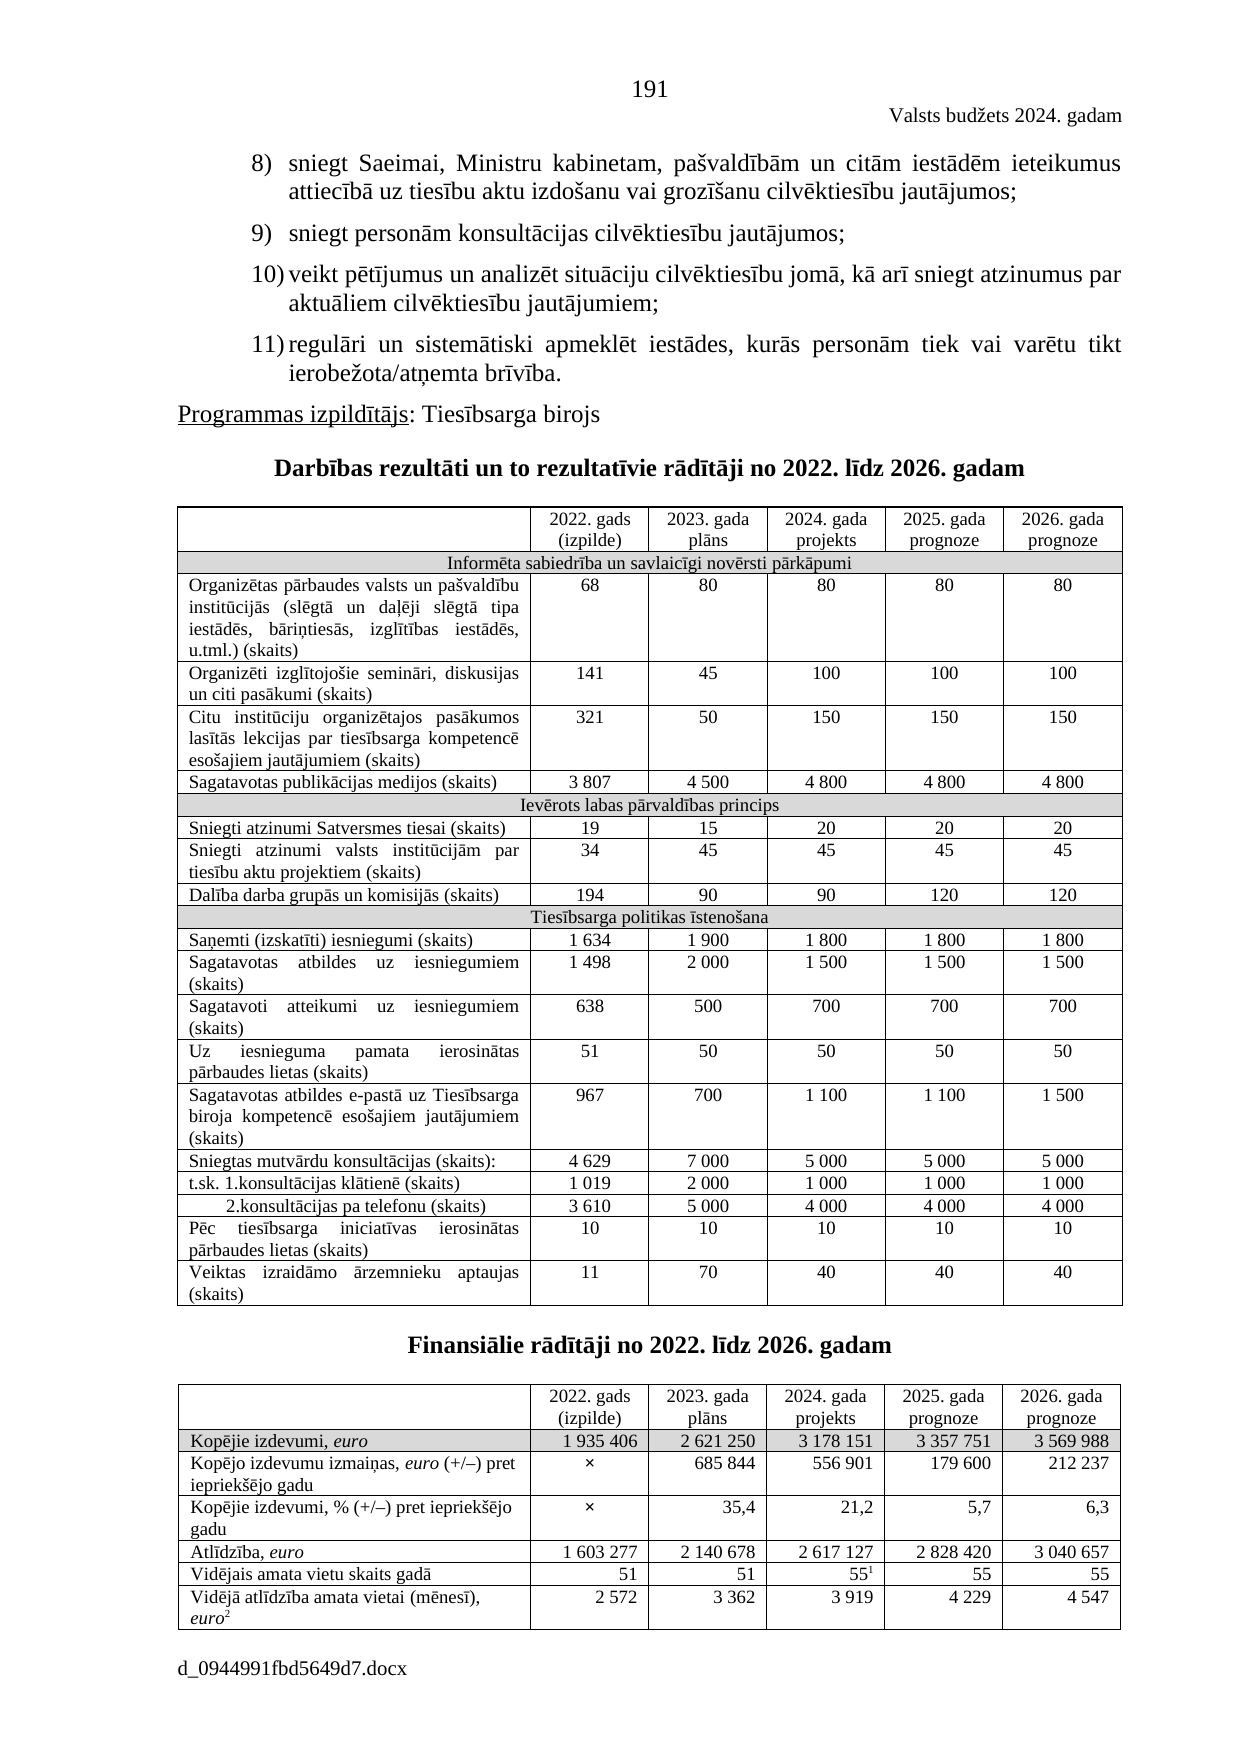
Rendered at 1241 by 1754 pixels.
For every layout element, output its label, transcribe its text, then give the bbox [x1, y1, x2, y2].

table_cell 50 [886, 1040, 1003, 1083]
table_cell 4 800 [1004, 771, 1122, 793]
table_cell Sniegti atzinumi valsts institūcijām par tiesību aktu projektiem (skaits) [178, 839, 530, 882]
table_cell t.sk. 1.konsultācijas klātienē (skaits) [178, 1172, 530, 1194]
table_cell Citu institūciju organizētajos pasākumos lasītās lekcijas par tiesībsarga kompetencē esošajiem jautājumiem (skaits) [178, 706, 530, 770]
table_header 2026. gada prognoze [1004, 508, 1122, 551]
list veikt pētījumus un analizēt situāciju cilvēktiesību jomā, kā arī sniegt atzinumus par aktuāliem cilvēktiesību jautājumiem; [251, 259, 1122, 316]
table_cell 45 [1004, 839, 1122, 882]
table_cell 3 178 151 [767, 1430, 884, 1451]
table_cell 10 [768, 1217, 885, 1260]
table_cell 1 935 406 [531, 1430, 648, 1451]
table_cell Organizēti izglītojošie semināri, diskusijas un citi pasākumi (skaits) [178, 662, 530, 705]
table_cell Kopējie izdevumi, % (+/–) pret iepriekšējo gadu [179, 1496, 530, 1539]
table_cell 100 [768, 662, 885, 705]
text Programmas izpildītājs: Tiesībsarga birojs [177, 399, 1122, 428]
table_cell 3 357 751 [885, 1430, 1002, 1451]
table_cell 5 000 [649, 1195, 767, 1216]
table_cell 15 [649, 817, 767, 838]
table_cell 1 634 [531, 929, 648, 950]
table_cell 2 140 678 [649, 1541, 766, 1562]
table_cell 21,2 [767, 1496, 884, 1539]
table_cell 80 [649, 574, 767, 661]
table_cell 51 [531, 1040, 648, 1083]
table_cell Sagatavotas atbildes uz iesniegumiem (skaits) [178, 951, 530, 994]
table_cell Sniegtas mutvārdu konsultācijas (skaits): [178, 1150, 530, 1171]
table_cell 194 [531, 884, 648, 905]
table_cell 19 [531, 817, 648, 838]
table_cell 150 [1004, 706, 1122, 770]
table_cell Sagatavotas publikācijas medijos (skaits) [178, 771, 530, 793]
table_cell × [531, 1452, 648, 1495]
table_cell 1 000 [886, 1172, 1003, 1194]
table_cell 150 [768, 706, 885, 770]
table_cell 45 [768, 839, 885, 882]
table_cell 7 000 [649, 1150, 767, 1171]
list sniegt personām konsultācijas cilvēktiesību jautājumos; [251, 218, 1122, 246]
table_cell 3 919 [767, 1586, 884, 1629]
list regulāri un sistemātiski apmeklēt iestādes, kurās personām tiek vai varētu tikt ierobežota/atņemta brīvība. [251, 329, 1122, 386]
table_cell Sagatavotas atbildes e-pastā uz Tiesībsarga biroja kompetencē esošajiem jautājumiem (skaits) [178, 1084, 530, 1148]
table_cell 5,7 [885, 1496, 1002, 1539]
table_cell 120 [886, 884, 1003, 905]
table_cell 51 [649, 1563, 766, 1585]
table_cell 20 [886, 817, 1003, 838]
table_cell Vidējā atlīdzība amata vietai (mēnesī), euro2 [179, 1586, 530, 1629]
table_cell 40 [1004, 1261, 1122, 1304]
table_cell 967 [531, 1084, 648, 1148]
table_cell 4 629 [531, 1150, 648, 1171]
table_cell 2 617 127 [767, 1541, 884, 1562]
table_cell 90 [649, 884, 767, 905]
table_cell Informēta sabiedrība un savlaicīgi novērsti pārkāpumi [178, 552, 1122, 573]
table_cell 45 [649, 839, 767, 882]
table_cell 6,3 [1003, 1496, 1120, 1539]
table_cell 5 000 [886, 1150, 1003, 1171]
table_cell 70 [649, 1261, 767, 1304]
table_cell 20 [1004, 817, 1122, 838]
table_header 2023. gada plāns [649, 1385, 766, 1428]
table_cell 50 [649, 706, 767, 770]
table_cell 3 610 [531, 1195, 648, 1216]
table_cell 100 [1004, 662, 1122, 705]
table_cell 141 [531, 662, 648, 705]
table_cell 4 500 [649, 771, 767, 793]
table_cell 100 [886, 662, 1003, 705]
table_cell 212 237 [1003, 1452, 1120, 1495]
table_cell 1 900 [649, 929, 767, 950]
table_cell 50 [1004, 1040, 1122, 1083]
table_header 2023. gada plāns [649, 508, 767, 551]
table_header 2025. gada prognoze [886, 508, 1003, 551]
table_cell 50 [649, 1040, 767, 1083]
table_cell 4 000 [1004, 1195, 1122, 1216]
table_cell Sagatavoti atteikumi uz iesniegumiem (skaits) [178, 995, 530, 1038]
table_cell Sniegti atzinumi Satversmes tiesai (skaits) [178, 817, 530, 838]
table_cell 1 000 [768, 1172, 885, 1194]
table_cell 1 500 [768, 951, 885, 994]
table_cell 34 [531, 839, 648, 882]
table_header 2024. gada projekts [768, 508, 885, 551]
text Finansiālie rādītāji no 2022. līdz 2026. gadam [177, 1331, 1122, 1359]
table_cell 638 [531, 995, 648, 1038]
table_cell 10 [886, 1217, 1003, 1260]
table_header 2022. gads (izpilde) [531, 1385, 648, 1428]
table_cell 4 800 [768, 771, 885, 793]
table_cell 3 362 [649, 1586, 766, 1629]
table_cell 3 040 657 [1003, 1541, 1120, 1562]
table_cell 1 500 [1004, 1084, 1122, 1148]
table_cell 1 019 [531, 1172, 648, 1194]
table_cell 68 [531, 574, 648, 661]
table_cell 179 600 [885, 1452, 1002, 1495]
table_cell 1 800 [768, 929, 885, 950]
table_cell 150 [886, 706, 1003, 770]
table_cell 700 [649, 1084, 767, 1148]
table_cell 35,4 [649, 1496, 766, 1539]
table_cell 4 800 [886, 771, 1003, 793]
table_cell 2 000 [649, 1172, 767, 1194]
table_cell Atlīdzība, euro [179, 1541, 530, 1562]
table_cell 2 000 [649, 951, 767, 994]
text Darbības rezultāti un to rezultatīvie rādītāji no 2022. līdz 2026. gadam [177, 453, 1122, 481]
table_cell 1 800 [886, 929, 1003, 950]
table_cell 1 800 [1004, 929, 1122, 950]
table_header 2025. gada prognoze [885, 1385, 1002, 1428]
table_cell 1 000 [1004, 1172, 1122, 1194]
list sniegt Saeimai, Ministru kabinetam, pašvaldībām un citām iestādēm ieteikumus attiecībā uz tiesību aktu izdošanu vai grozīšanu cilvēktiesību jautājumos; [251, 148, 1122, 205]
table_cell 1 500 [1004, 951, 1122, 994]
table_cell 685 844 [649, 1452, 766, 1495]
table_cell 321 [531, 706, 648, 770]
table_cell 51 [531, 1563, 648, 1585]
table_cell Kopējie izdevumi, euro [179, 1430, 530, 1451]
table_header 2022. gads (izpilde) [531, 508, 648, 551]
table_cell 1 498 [531, 951, 648, 994]
table_cell 10 [649, 1217, 767, 1260]
table_cell 80 [886, 574, 1003, 661]
table_cell Ievērots labas pārvaldības princips [178, 794, 1122, 816]
table_cell Vidējais amata vietu skaits gadā [179, 1563, 530, 1585]
table_cell 5 000 [1004, 1150, 1122, 1171]
table_cell 556 901 [767, 1452, 884, 1495]
table_cell 45 [649, 662, 767, 705]
table_cell Tiesībsarga politikas īstenošana [178, 906, 1122, 928]
table_cell 700 [768, 995, 885, 1038]
table_cell 1 500 [886, 951, 1003, 994]
table_cell 4 547 [1003, 1586, 1120, 1629]
table_cell 700 [1004, 995, 1122, 1038]
table_cell Organizētas pārbaudes valsts un pašvaldību institūcijās (slēgtā un daļēji slēgtā tipa iestādēs, bāriņtiesās, izglītības iestādēs, u.tml.) (skaits) [178, 574, 530, 661]
table_cell 50 [768, 1040, 885, 1083]
table_cell 11 [531, 1261, 648, 1304]
table_cell 40 [768, 1261, 885, 1304]
table_cell 700 [886, 995, 1003, 1038]
table_cell 20 [768, 817, 885, 838]
table_cell × [531, 1496, 648, 1539]
table_cell 1 100 [768, 1084, 885, 1148]
table_cell 2.konsultācijas pa telefonu (skaits) [178, 1195, 530, 1216]
table_cell 90 [768, 884, 885, 905]
table_cell 4 229 [885, 1586, 1002, 1629]
table_cell Dalība darba grupās un komisijās (skaits) [178, 884, 530, 905]
table_cell 120 [1004, 884, 1122, 905]
table_cell Kopējo izdevumu izmaiņas, euro (+/–) pret iepriekšējo gadu [179, 1452, 530, 1495]
table_cell Veiktas izraidāmo ārzemnieku aptaujas (skaits) [178, 1261, 530, 1304]
table_cell 3 807 [531, 771, 648, 793]
table_cell Pēc tiesībsarga iniciatīvas ierosinātas pārbaudes lietas (skaits) [178, 1217, 530, 1260]
table_cell 10 [1004, 1217, 1122, 1260]
table_cell 80 [768, 574, 885, 661]
table_header 2024. gada projekts [767, 1385, 884, 1428]
table_header [178, 508, 530, 551]
table_header [179, 1385, 530, 1428]
table_cell 500 [649, 995, 767, 1038]
table_cell 2 572 [531, 1586, 648, 1629]
table_cell 45 [886, 839, 1003, 882]
table_cell 2 828 420 [885, 1541, 1002, 1562]
table_cell 3 569 988 [1003, 1430, 1120, 1451]
table_header 2026. gada prognoze [1003, 1385, 1120, 1428]
table_cell 4 000 [768, 1195, 885, 1216]
table_cell 55 [885, 1563, 1002, 1585]
table_cell Uz iesnieguma pamata ierosinātas pārbaudes lietas (skaits) [178, 1040, 530, 1083]
table_cell 1 100 [886, 1084, 1003, 1148]
table_cell 5 000 [768, 1150, 885, 1171]
table_cell 2 621 250 [649, 1430, 766, 1451]
table_cell 10 [531, 1217, 648, 1260]
table_cell 55 [1003, 1563, 1120, 1585]
table_cell 551 [767, 1563, 884, 1585]
table_cell 40 [886, 1261, 1003, 1304]
table_cell Saņemti (izskatīti) iesniegumi (skaits) [178, 929, 530, 950]
table_cell 4 000 [886, 1195, 1003, 1216]
table_cell 80 [1004, 574, 1122, 661]
table_cell 1 603 277 [531, 1541, 648, 1562]
